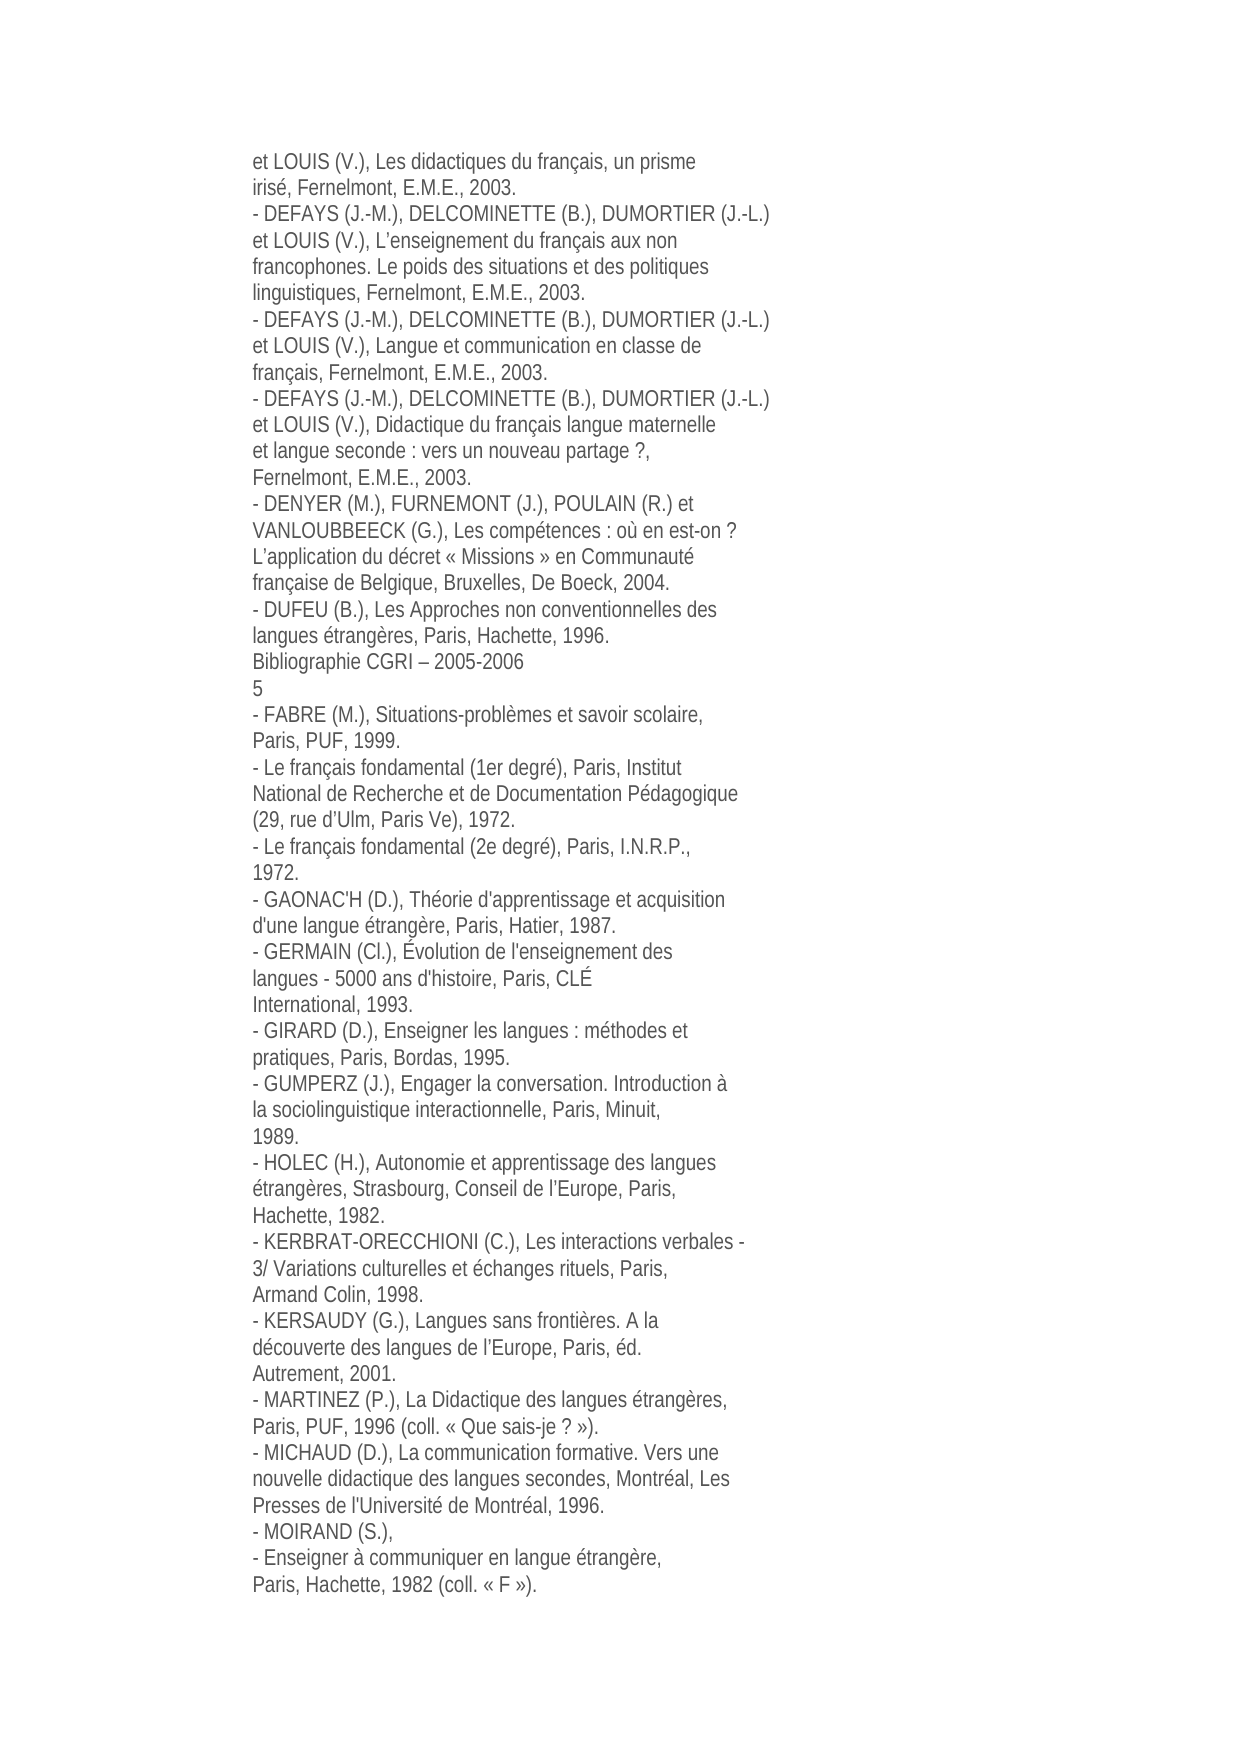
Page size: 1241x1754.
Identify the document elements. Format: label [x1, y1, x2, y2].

text [252, 148, 1063, 1597]
